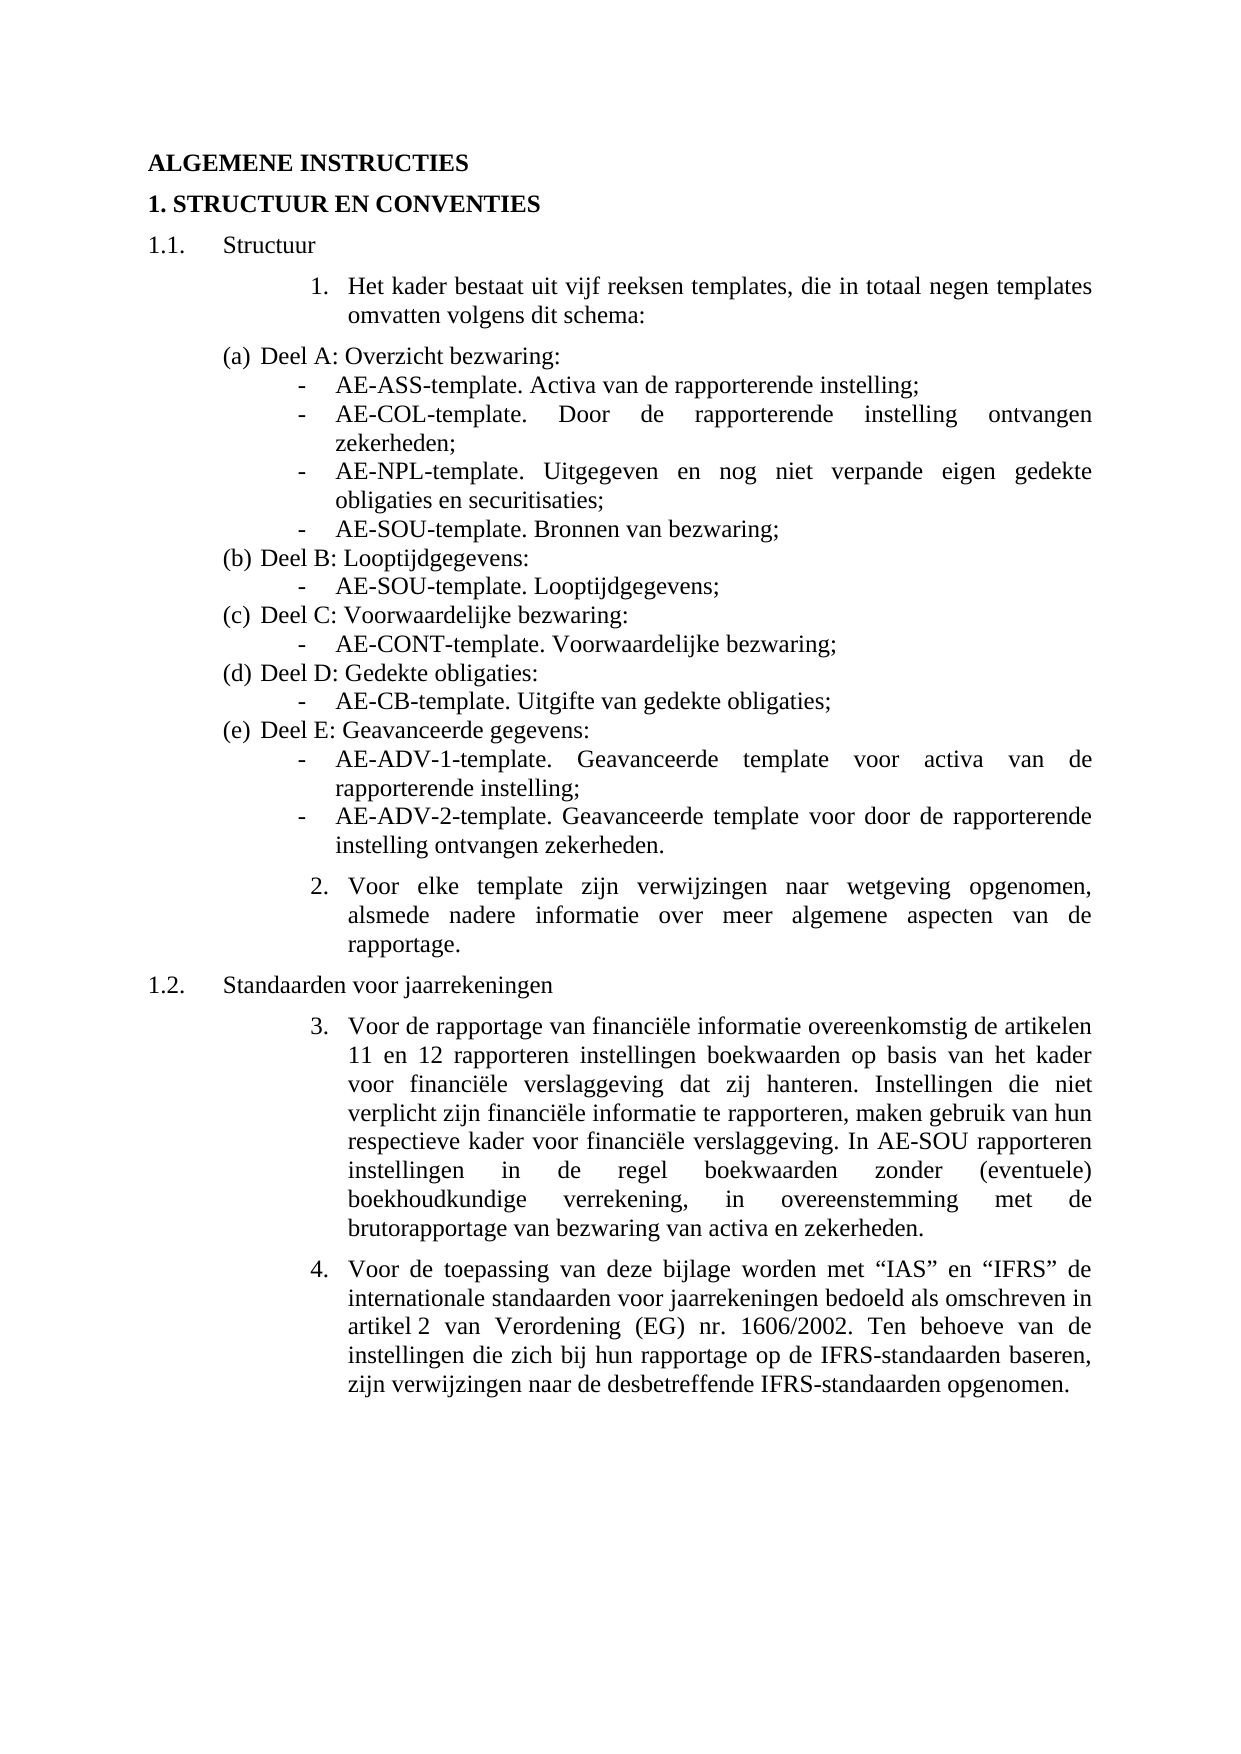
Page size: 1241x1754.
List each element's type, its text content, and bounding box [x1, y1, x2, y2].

list AE-ASS-template. Activa van de rapporterende instelling; [298, 370, 1093, 399]
list AE-CB-template. Uitgifte van gedekte obligaties; [298, 686, 1093, 715]
list AE-COL-template. Door de rapporterende instelling ontvangen zekerheden; [298, 399, 1093, 456]
list AE-NPL-template. Uitgegeven en nog niet verpande eigen gedekte obligaties en securitisaties; [298, 456, 1093, 514]
list AE-ADV-1-template. Geavanceerde template voor activa van de rapporterende instelling; [298, 744, 1093, 801]
list Deel C: Voorwaardelijke bezwaring: [223, 600, 1093, 629]
subtitle 1. STRUCTUUR EN CONVENTIES [148, 189, 1093, 218]
list Deel B: Looptijdgegevens: [223, 543, 1093, 571]
list AE-SOU-template. Bronnen van bezwaring; [298, 514, 1093, 543]
list AE-CONT-template. Voorwaardelijke bezwaring; [298, 629, 1093, 658]
list AE-ADV-2-template. Geavanceerde template voor door de rapporterende instelling ontvangen zekerheden. [298, 801, 1093, 859]
list Deel D: Gedekte obligaties: [223, 658, 1093, 686]
list Standaarden voor jaarrekeningen [148, 970, 1093, 999]
text Voor de rapportage van financiële informatie overeenkomstig de artikelen 11 en 12 rapporteren instellingen boekwaarden op basis van het kader voor financiële verslaggeving dat zij hanteren. Instellingen die niet verplicht zijn financiële informatie te rapporteren, maken gebruik van hun respectieve kader voor financiële verslaggeving. In AE-SOU rapporteren instellingen in de regel boekwaarden zonder (eventuele) boekhoudkundige verrekening, in overeenstemming met de brutorapportage van bezwaring van activa en zekerheden. [310, 1011, 1093, 1241]
text Het kader bestaat uit vijf reeksen templates, die in totaal negen templates omvatten volgens dit schema: [310, 271, 1093, 329]
list Deel E: Geavanceerde gegevens: [223, 715, 1093, 744]
list Structuur [148, 230, 1093, 259]
subtitle ALGEMENE INSTRUCTIES [148, 148, 1093, 176]
list AE-SOU-template. Looptijdgegevens; [298, 571, 1093, 600]
text Voor de toepassing van deze bijlage worden met “IAS” en “IFRS” de internationale standaarden voor jaarrekeningen bedoeld als omschreven in artikel 2 van Verordening (EG) nr. 1606/2002. Ten behoeve van de instellingen die zich bij hun rapportage op de IFRS-standaarden baseren, zijn verwijzingen naar de desbetreffende IFRS-standaarden opgenomen. [310, 1254, 1093, 1398]
list Deel A: Overzicht bezwaring: [223, 341, 1093, 370]
text Voor elke template zijn verwijzingen naar wetgeving opgenomen, alsmede nadere informatie over meer algemene aspecten van de rapportage. [310, 871, 1093, 958]
